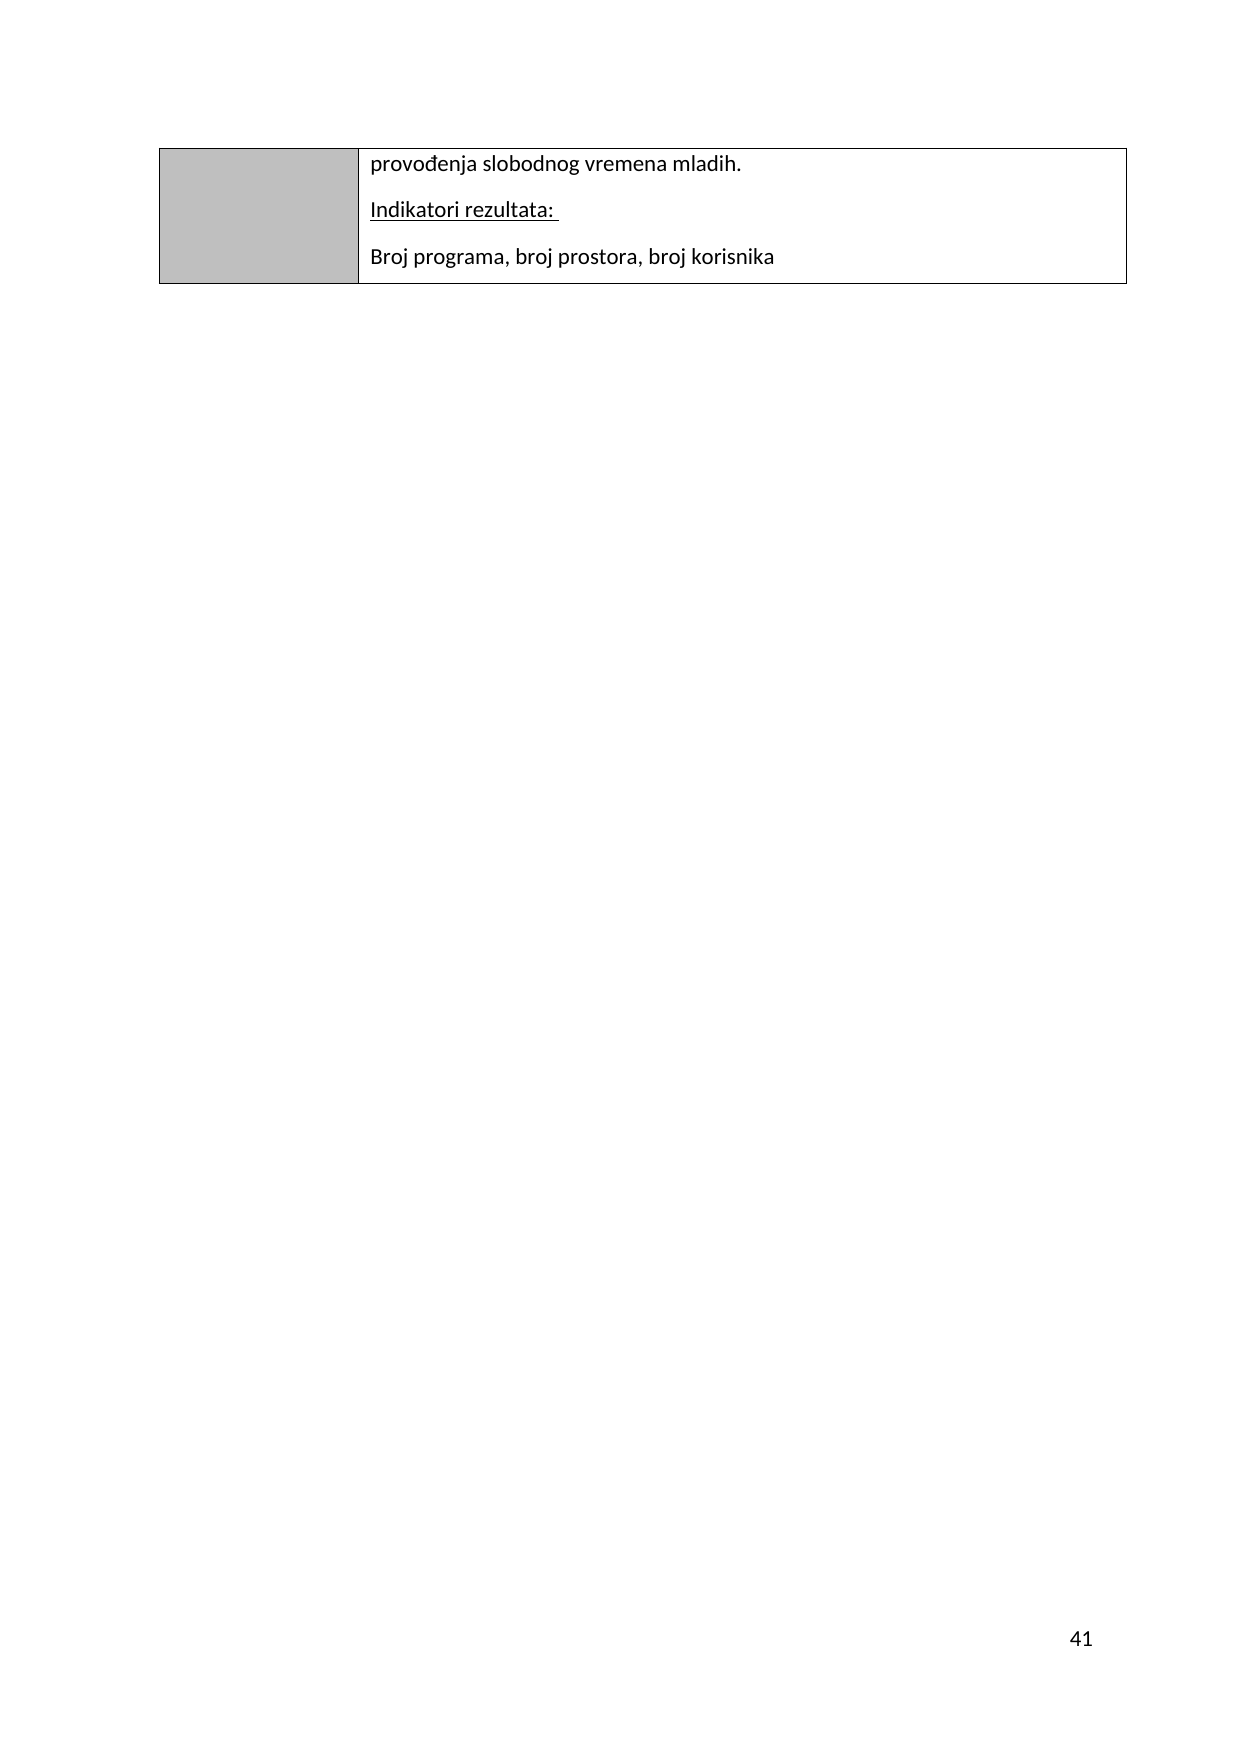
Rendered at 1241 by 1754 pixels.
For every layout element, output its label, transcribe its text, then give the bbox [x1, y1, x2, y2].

table_cell INDIKATORI PROVEDBE [160, 149, 358, 283]
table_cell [359, 149, 1126, 283]
